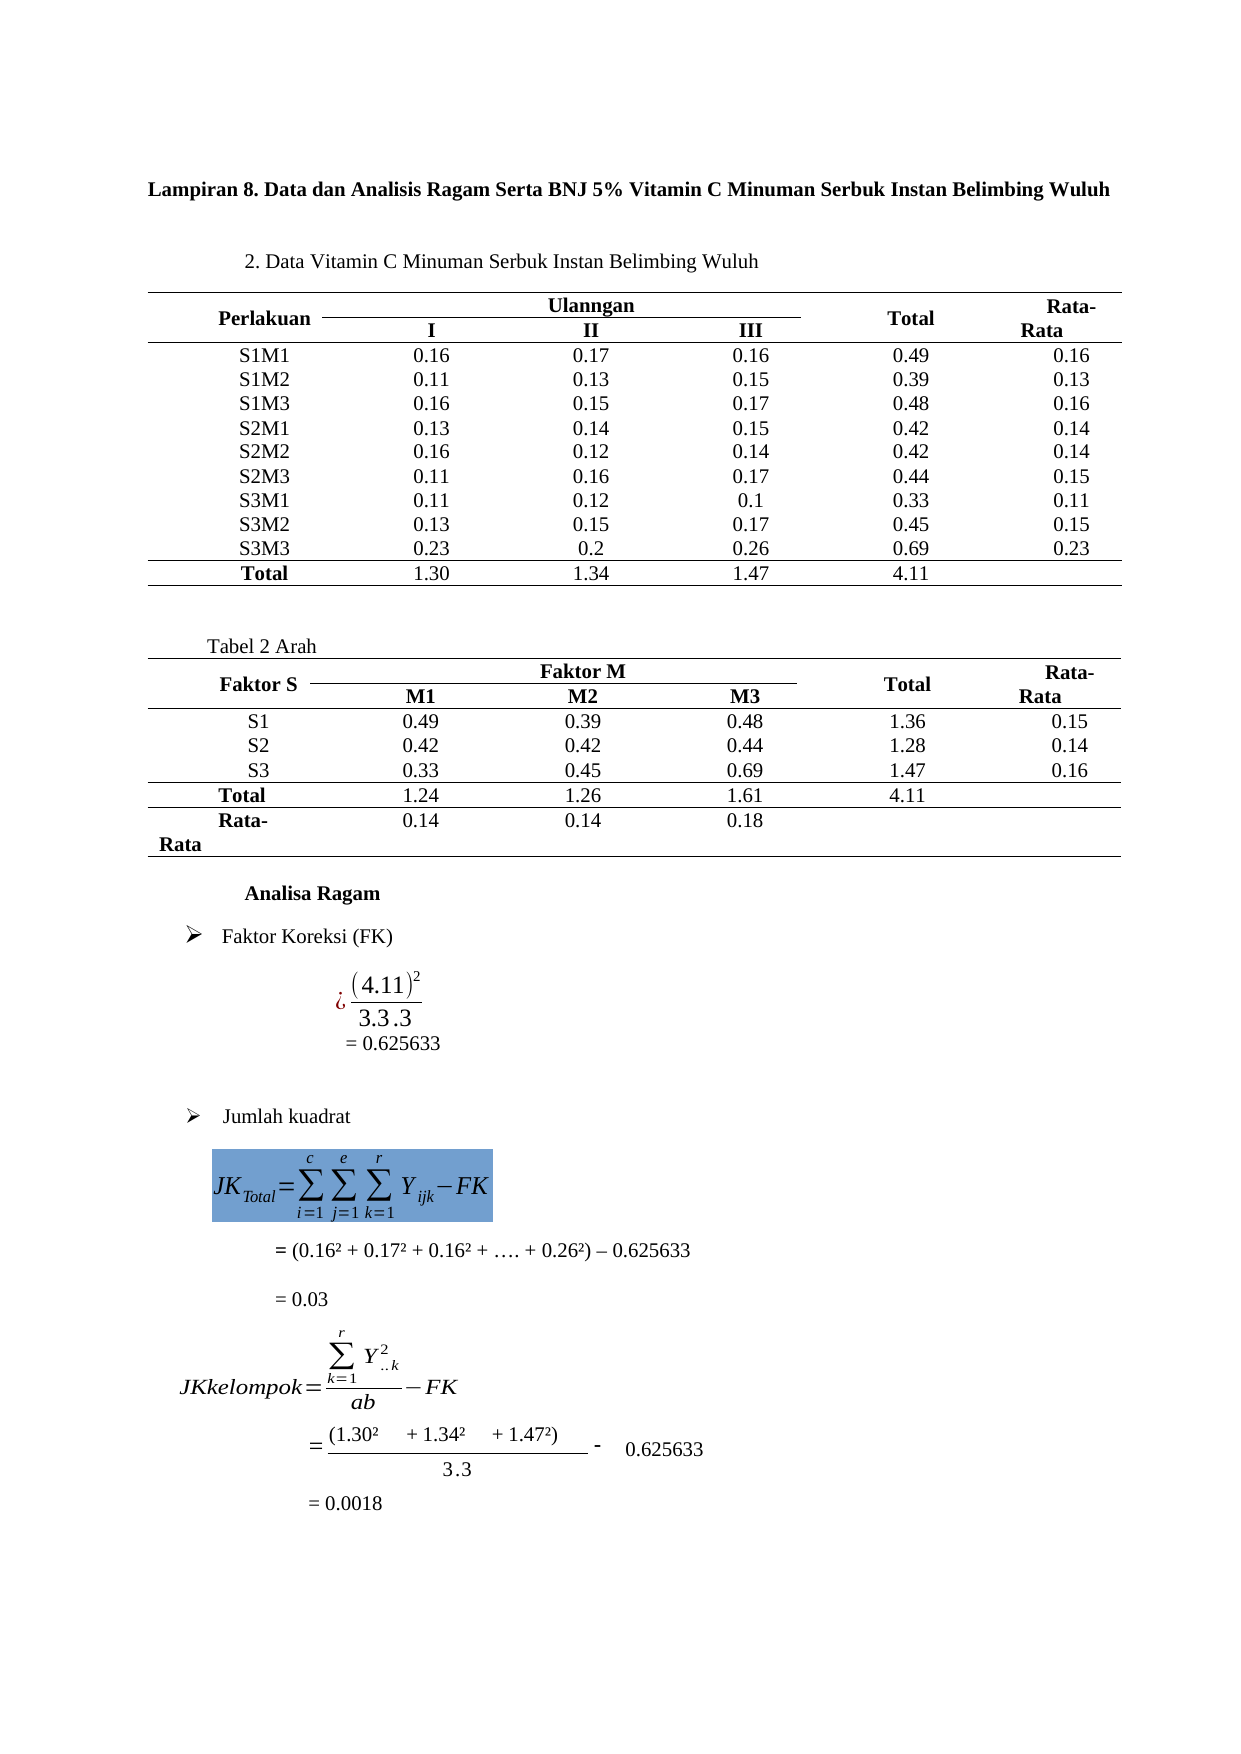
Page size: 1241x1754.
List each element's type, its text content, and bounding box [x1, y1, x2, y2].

table_cell 0.17 [641, 512, 801, 536]
table_cell 0.69 [801, 536, 962, 560]
table_cell 0.48 [801, 391, 962, 415]
table_header Rata-Rata [959, 659, 1121, 708]
table_cell M2 [472, 684, 634, 708]
table_cell S3 [148, 758, 310, 782]
table_cell 0.13 [322, 415, 482, 439]
text Tabel 2 Arah [148, 634, 1122, 658]
table_cell Total [148, 561, 322, 585]
table_cell [959, 783, 1121, 807]
table_cell 0.45 [801, 512, 962, 536]
table_cell Rata-Rata [148, 808, 310, 856]
table_cell 0.15 [962, 464, 1122, 488]
table_cell 0.15 [482, 391, 641, 415]
table_cell 0.49 [801, 343, 962, 367]
table_cell 0.42 [310, 734, 472, 757]
table_cell II [482, 318, 641, 342]
table_cell 0.14 [310, 808, 472, 856]
table_cell 0.16 [482, 464, 641, 488]
table_cell 0.14 [482, 415, 641, 439]
table_cell 0.13 [962, 367, 1122, 391]
table_cell 0.42 [801, 415, 962, 439]
table_cell 0.14 [959, 734, 1121, 757]
text = 0.0018 [223, 1491, 1122, 1515]
table_cell 0.13 [482, 367, 641, 391]
table_cell [797, 808, 959, 856]
table_cell 4.11 [797, 783, 959, 807]
table_cell 1.47 [641, 561, 801, 585]
table_cell 0.11 [322, 488, 482, 512]
table_cell 0.69 [634, 758, 797, 782]
table_cell 0.17 [641, 464, 801, 488]
table_cell M3 [634, 684, 797, 708]
table_cell 0.18 [634, 808, 797, 856]
table_cell 0.14 [641, 440, 801, 463]
table_cell III [641, 318, 801, 342]
table_cell 0.11 [322, 367, 482, 391]
table_cell 0.48 [634, 709, 797, 733]
table_cell 0.15 [962, 512, 1122, 536]
table_cell S2M2 [148, 440, 322, 463]
text Lampiran 8. Data dan Analisis Ragam Serta BNJ 5% Vitamin C Minuman Serbuk Instan Belimbing Wuluh [148, 177, 1122, 201]
table_cell 1.26 [472, 783, 634, 807]
table_cell Total [148, 783, 310, 807]
table_header Faktor S [148, 659, 310, 708]
table_cell 0.16 [322, 343, 482, 367]
table_cell S1M1 [148, 343, 322, 367]
list Jumlah kuadrat [185, 1104, 1122, 1128]
table_cell 4.11 [801, 561, 962, 585]
table_cell 0.23 [322, 536, 482, 560]
table_cell 0.44 [634, 734, 797, 757]
table_cell 0.15 [641, 367, 801, 391]
table_cell 1.36 [797, 709, 959, 733]
text Analisa Ragam [185, 881, 1122, 905]
table_cell 0.49 [310, 709, 472, 733]
table_cell 0.11 [962, 488, 1122, 512]
table_cell 0.39 [801, 367, 962, 391]
table_cell 0.44 [801, 464, 962, 488]
table_cell 0.15 [641, 415, 801, 439]
list Faktor Koreksi (FK) [184, 923, 1122, 948]
table_cell 0.16 [962, 391, 1122, 415]
table_cell 0.17 [641, 391, 801, 415]
table_cell 0.15 [959, 709, 1121, 733]
table_cell 0.16 [962, 343, 1122, 367]
table_cell 0.23 [962, 536, 1122, 560]
table_cell 0.1 [641, 488, 801, 512]
table_cell 0.42 [801, 440, 962, 463]
table_cell 0.33 [310, 758, 472, 782]
table_cell S2 [148, 734, 310, 757]
table_cell 0.13 [322, 512, 482, 536]
table_cell 1.28 [797, 734, 959, 757]
table_cell [959, 808, 1121, 856]
table_cell 0.33 [801, 488, 962, 512]
table_cell 0.39 [472, 709, 634, 733]
table_cell 0.16 [322, 391, 482, 415]
table_cell 0.12 [482, 440, 641, 463]
table_cell S3M3 [148, 536, 322, 560]
table_header Perlakuan [148, 293, 322, 342]
table_cell S2M1 [148, 415, 322, 439]
table_cell 1.30 [322, 561, 482, 585]
table_cell 1.47 [797, 758, 959, 782]
table_cell [962, 561, 1122, 585]
text = 0.03 [148, 1287, 1122, 1311]
table_cell 0.14 [472, 808, 634, 856]
table_header Total [797, 659, 959, 708]
table_cell 0.26 [641, 536, 801, 560]
table_header Total [801, 293, 962, 342]
table_header Rata-Rata [962, 293, 1122, 342]
table_cell 0.12 [482, 488, 641, 512]
table_cell 0.16 [959, 758, 1121, 782]
table_cell 1.24 [310, 783, 472, 807]
table_cell S3M1 [148, 488, 322, 512]
text = 0.625633 [260, 1031, 1122, 1055]
table_cell S2M3 [148, 464, 322, 488]
table_cell 0.16 [641, 343, 801, 367]
table_cell 0.15 [482, 512, 641, 536]
table_cell 0.2 [482, 536, 641, 560]
table_cell 0.11 [322, 464, 482, 488]
table_cell S1M2 [148, 367, 322, 391]
table_cell 0.45 [472, 758, 634, 782]
table_header Faktor M [310, 659, 797, 683]
table_cell M1 [310, 684, 472, 708]
table_cell 0.42 [472, 734, 634, 757]
table_cell S3M2 [148, 512, 322, 536]
table_cell 0.16 [322, 440, 482, 463]
table_cell 1.34 [482, 561, 641, 585]
table_cell S1M3 [148, 391, 322, 415]
table_cell 0.14 [962, 415, 1122, 439]
table_header Ulanngan [322, 293, 801, 317]
text = (0.16² + 0.17² + 0.16² + …. + 0.26²) – 0.625633 [148, 1238, 1122, 1262]
table_cell 0.17 [482, 343, 641, 367]
table_cell S1 [148, 709, 310, 733]
table_cell I [322, 318, 482, 342]
table_cell 1.61 [634, 783, 797, 807]
table_cell 0.14 [962, 440, 1122, 463]
text 2. Data Vitamin C Minuman Serbuk Instan Belimbing Wuluh [185, 249, 1122, 273]
